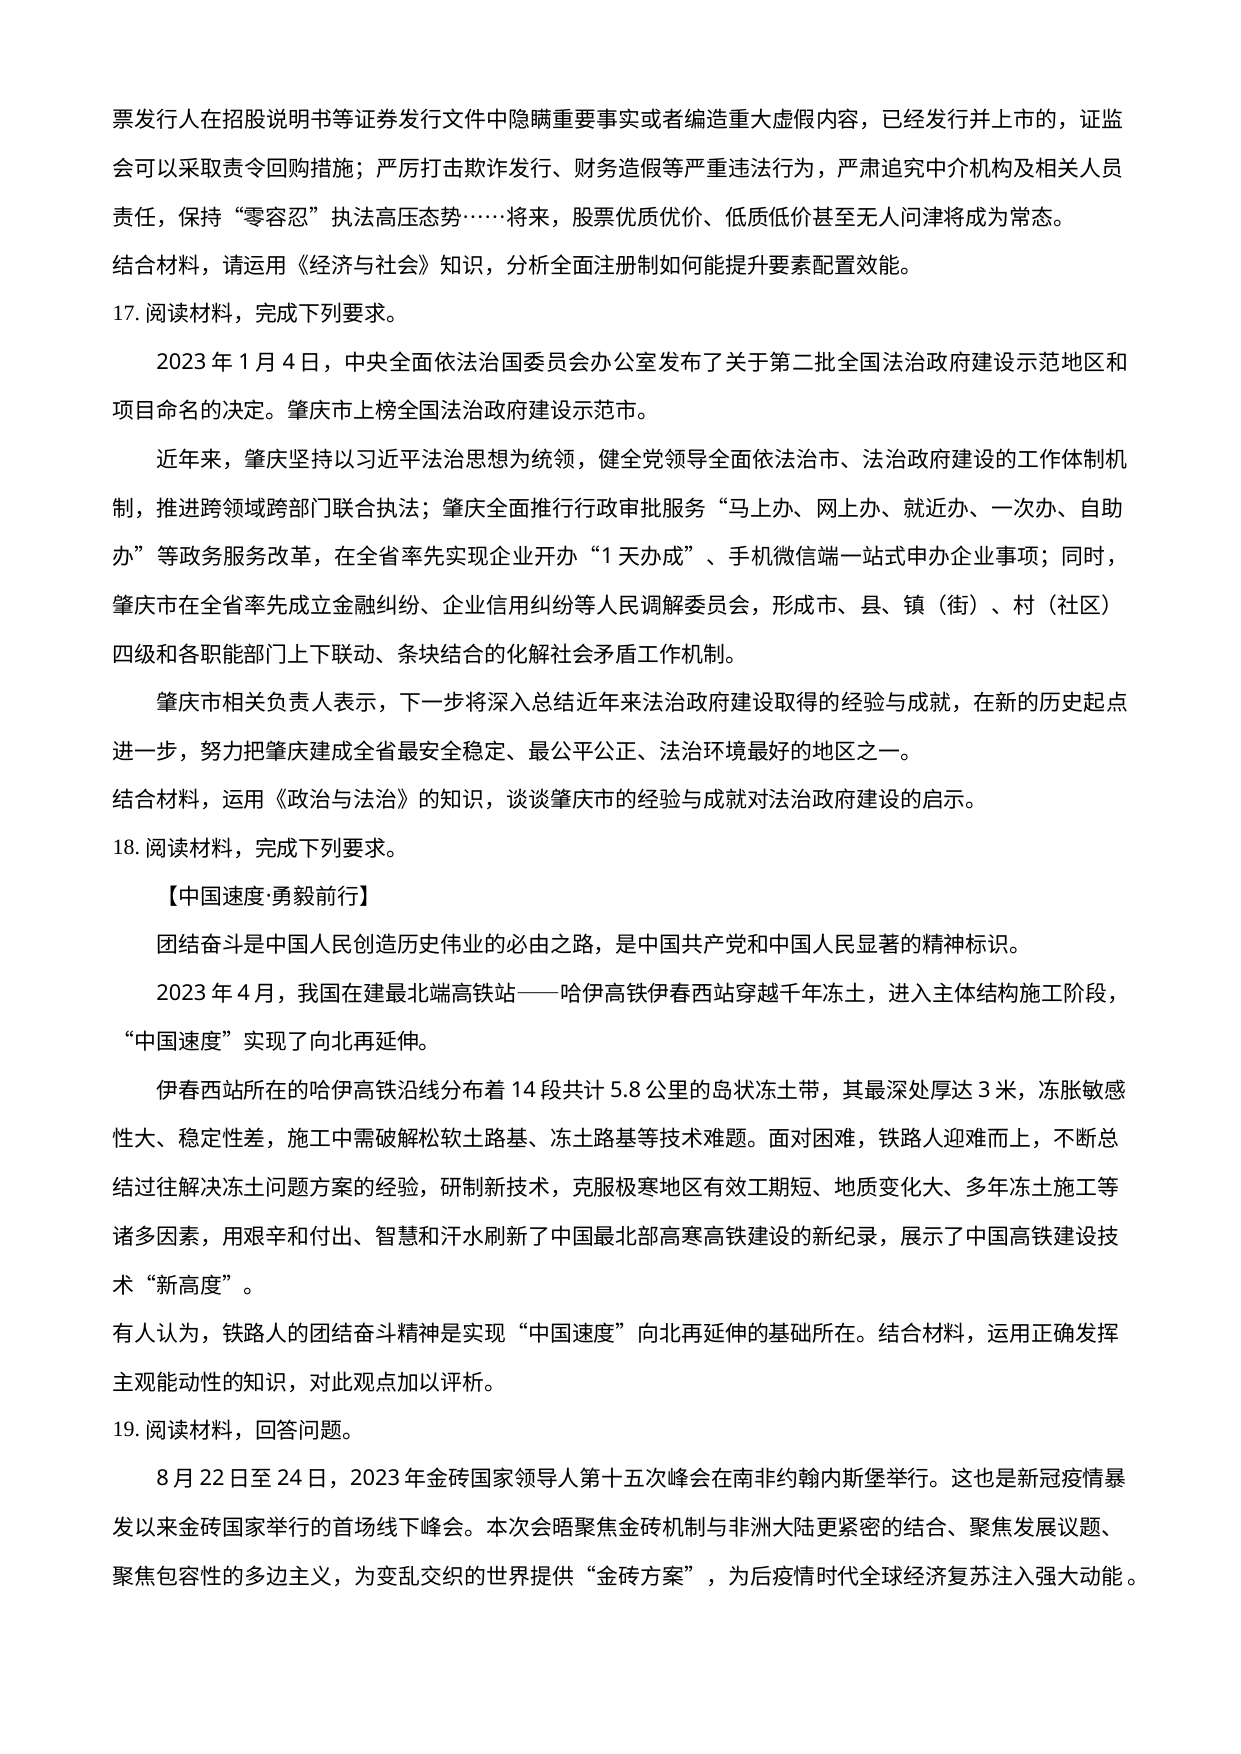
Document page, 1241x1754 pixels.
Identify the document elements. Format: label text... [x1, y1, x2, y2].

text 19. 阅读材料，回答问题。 [112, 1413, 1128, 1445]
text 2023年1月4日，中央全面依法治国委员会办公室发布了关于第二批全国法治政府建设示范地区和项目命名的决定。肇庆市上榜全国法治政府建设示范市。 [112, 344, 1128, 426]
text 团结奋斗是中国人民创造历史伟业的必由之路，是中国共产党和中国人民显著的精神标识。 [112, 927, 1128, 959]
text 【中国速度·勇毅前行】 [112, 878, 1128, 911]
text 伊春西站所在的哈伊高铁沿线分布着14段共计5.8公里的岛状冻土带，其最深处厚达3米，冻胀敏感性大、稳定性差，施工中需破解松软土路基、冻土路基等技术难题。面对困难，铁路人迎难而上，不断总结过往解决冻土问题方案的经验，研制新技术，克服极寒地区有效工期短、地质变化大、多年冻土施工等诸多因素，用艰辛和付出、智慧和汗水刷新了中国最北部高寒高铁建设的新纪录，展示了中国高铁建设技术“新高度”。 [112, 1072, 1128, 1300]
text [112, 1461, 1128, 1591]
text 2023年4月，我国在建最北端高铁站——哈伊高铁伊春西站穿越千年冻土，进入主体结构施工阶段，“中国速度”实现了向北再延伸。 [112, 975, 1128, 1056]
text 结合材料，请运用《经济与社会》知识，分析全面注册制如何能提升要素配置效能。 [112, 248, 1128, 280]
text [112, 102, 1128, 232]
text 结合材料，运用《政治与法治》的知识，谈谈肇庆市的经验与成就对法治政府建设的启示。 [112, 782, 1128, 814]
text 18. 阅读材料，完成下列要求。 [112, 830, 1128, 863]
text 有人认为，铁路人的团结奋斗精神是实现“中国速度”向北再延伸的基础所在。结合材料，运用正确发挥主观能动性的知识，对此观点加以评析。 [112, 1316, 1128, 1397]
text 近年来，肇庆坚持以习近平法治思想为统领，健全党领导全面依法治市、法治政府建设的工作体制机制，推进跨领域跨部门联合执法；肇庆全面推行行政审批服务“马上办、网上办、就近办、一次办、自助办”等政务服务改革，在全省率先实现企业开办“1天办成”、手机微信端一站式申办企业事项；同时，肇庆市在全省率先成立金融纠纷、企业信用纠纷等人民调解委员会，形成市、县、镇（街）、村（社区）四级和各职能部门上下联动、条块结合的化解社会矛盾工作机制。 [112, 441, 1128, 669]
text 肇庆市相关负责人表示，下一步将深入总结近年来法治政府建设取得的经验与成就，在新的历史起点进一步，努力把肇庆建成全省最安全稳定、最公平公正、法治环境最好的地区之一。 [112, 685, 1128, 766]
text 17. 阅读材料，完成下列要求。 [112, 296, 1128, 328]
